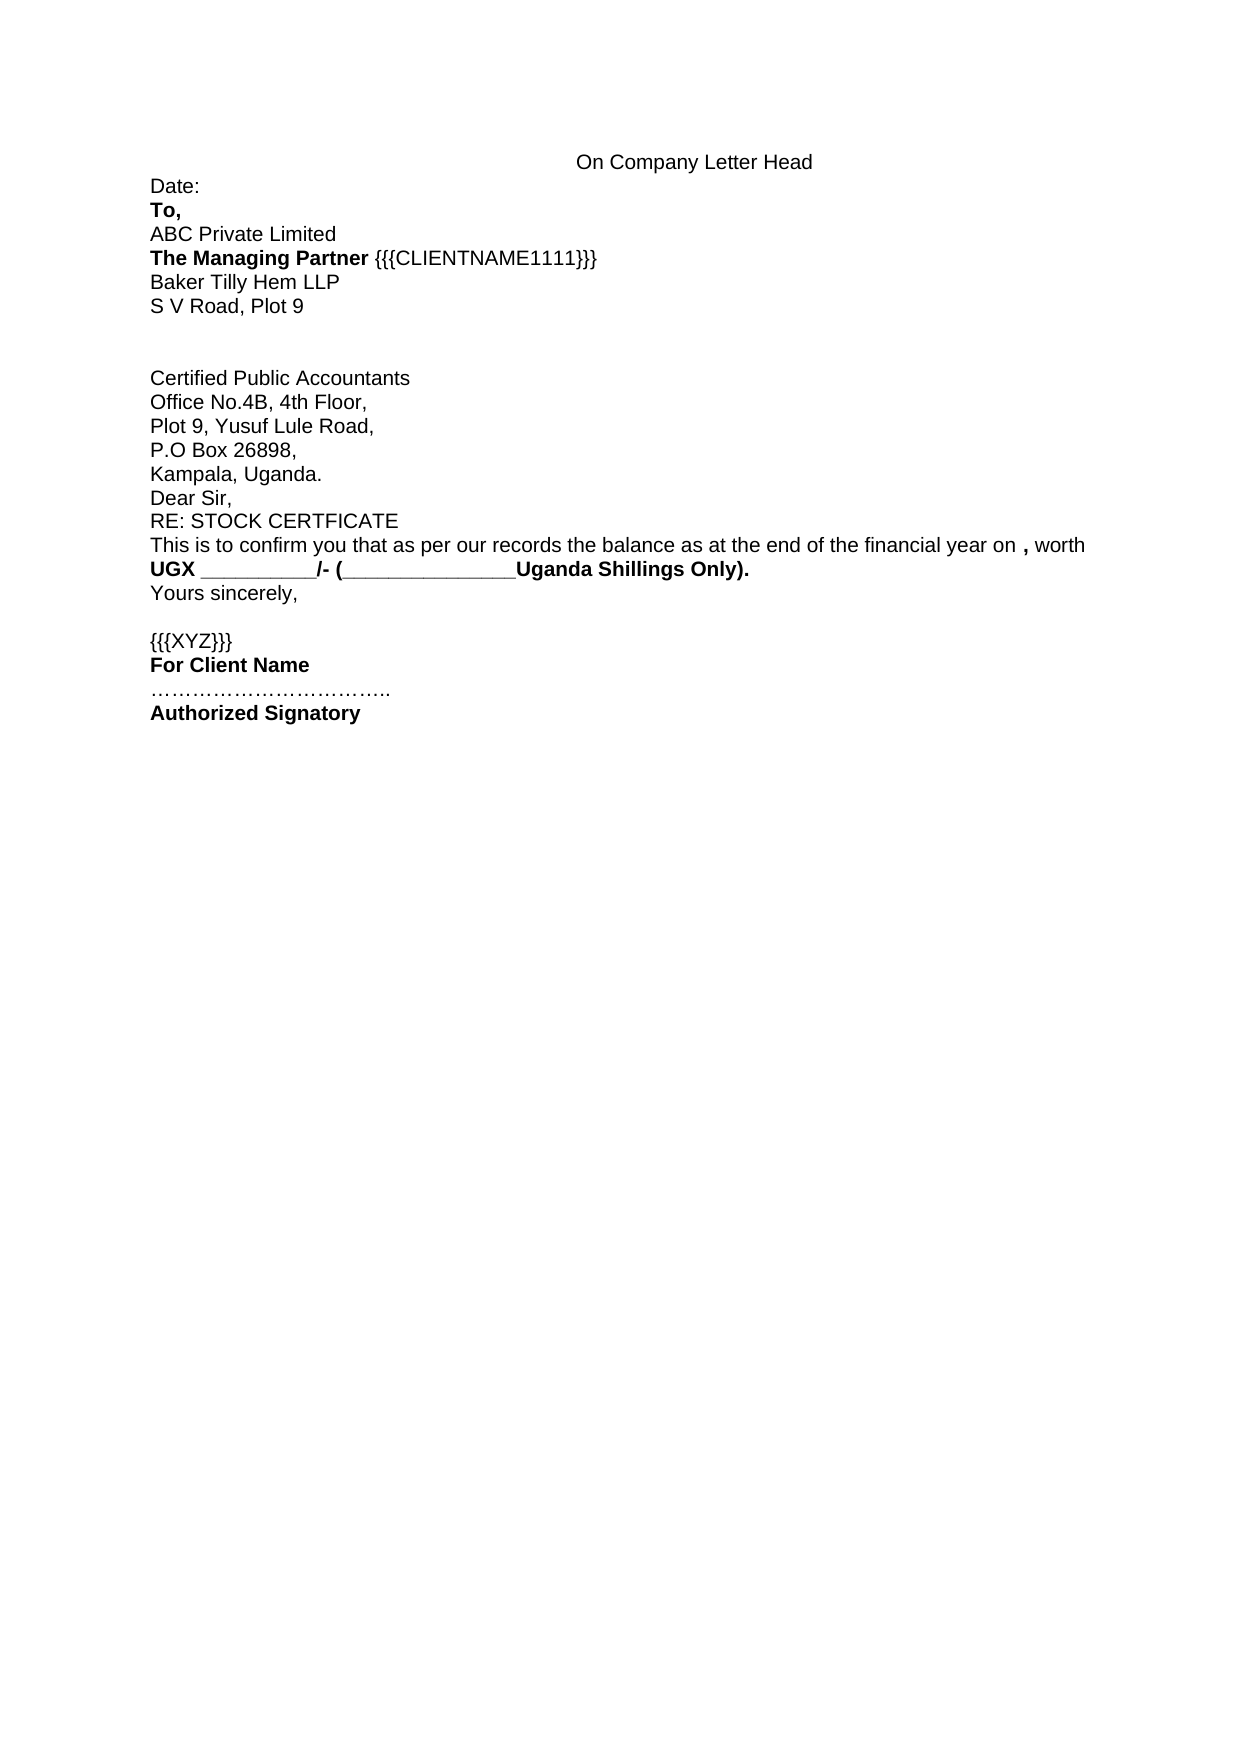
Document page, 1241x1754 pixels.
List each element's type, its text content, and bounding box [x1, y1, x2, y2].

text The Managing Partner {{{CLIENTNAME1111}}} [150, 246, 1090, 270]
text Date: [150, 174, 1090, 198]
text …………………………….. [150, 677, 1090, 701]
text {{{XYZ}}} [150, 629, 1090, 653]
text Baker Tilly Hem LLP [150, 270, 1090, 294]
text Authorized Signatory [150, 701, 1090, 725]
text Office No.4B, 4th Floor, [150, 389, 1090, 413]
text To, [150, 198, 1090, 222]
text S V Road, Plot 9 [150, 294, 1090, 318]
text P.O Box 26898, [150, 437, 1090, 461]
text Yours sincerely, [150, 581, 1090, 605]
text On Company Letter Head [150, 150, 1090, 174]
text Dear Sir, [150, 485, 1090, 509]
text ABC Private Limited [150, 222, 1090, 246]
text Certified Public Accountants [150, 318, 1090, 389]
text For Client Name [150, 653, 1090, 677]
text This is to confirm you that as per our records the balance as at the end of the financial year on , worth UGX __________/- (_______________Uganda Shillings Only). [150, 533, 1090, 581]
text Kampala, Uganda. [150, 461, 1090, 485]
text Plot 9, Yusuf Lule Road, [150, 413, 1090, 437]
text RE: STOCK CERTFICATE [150, 509, 1090, 533]
